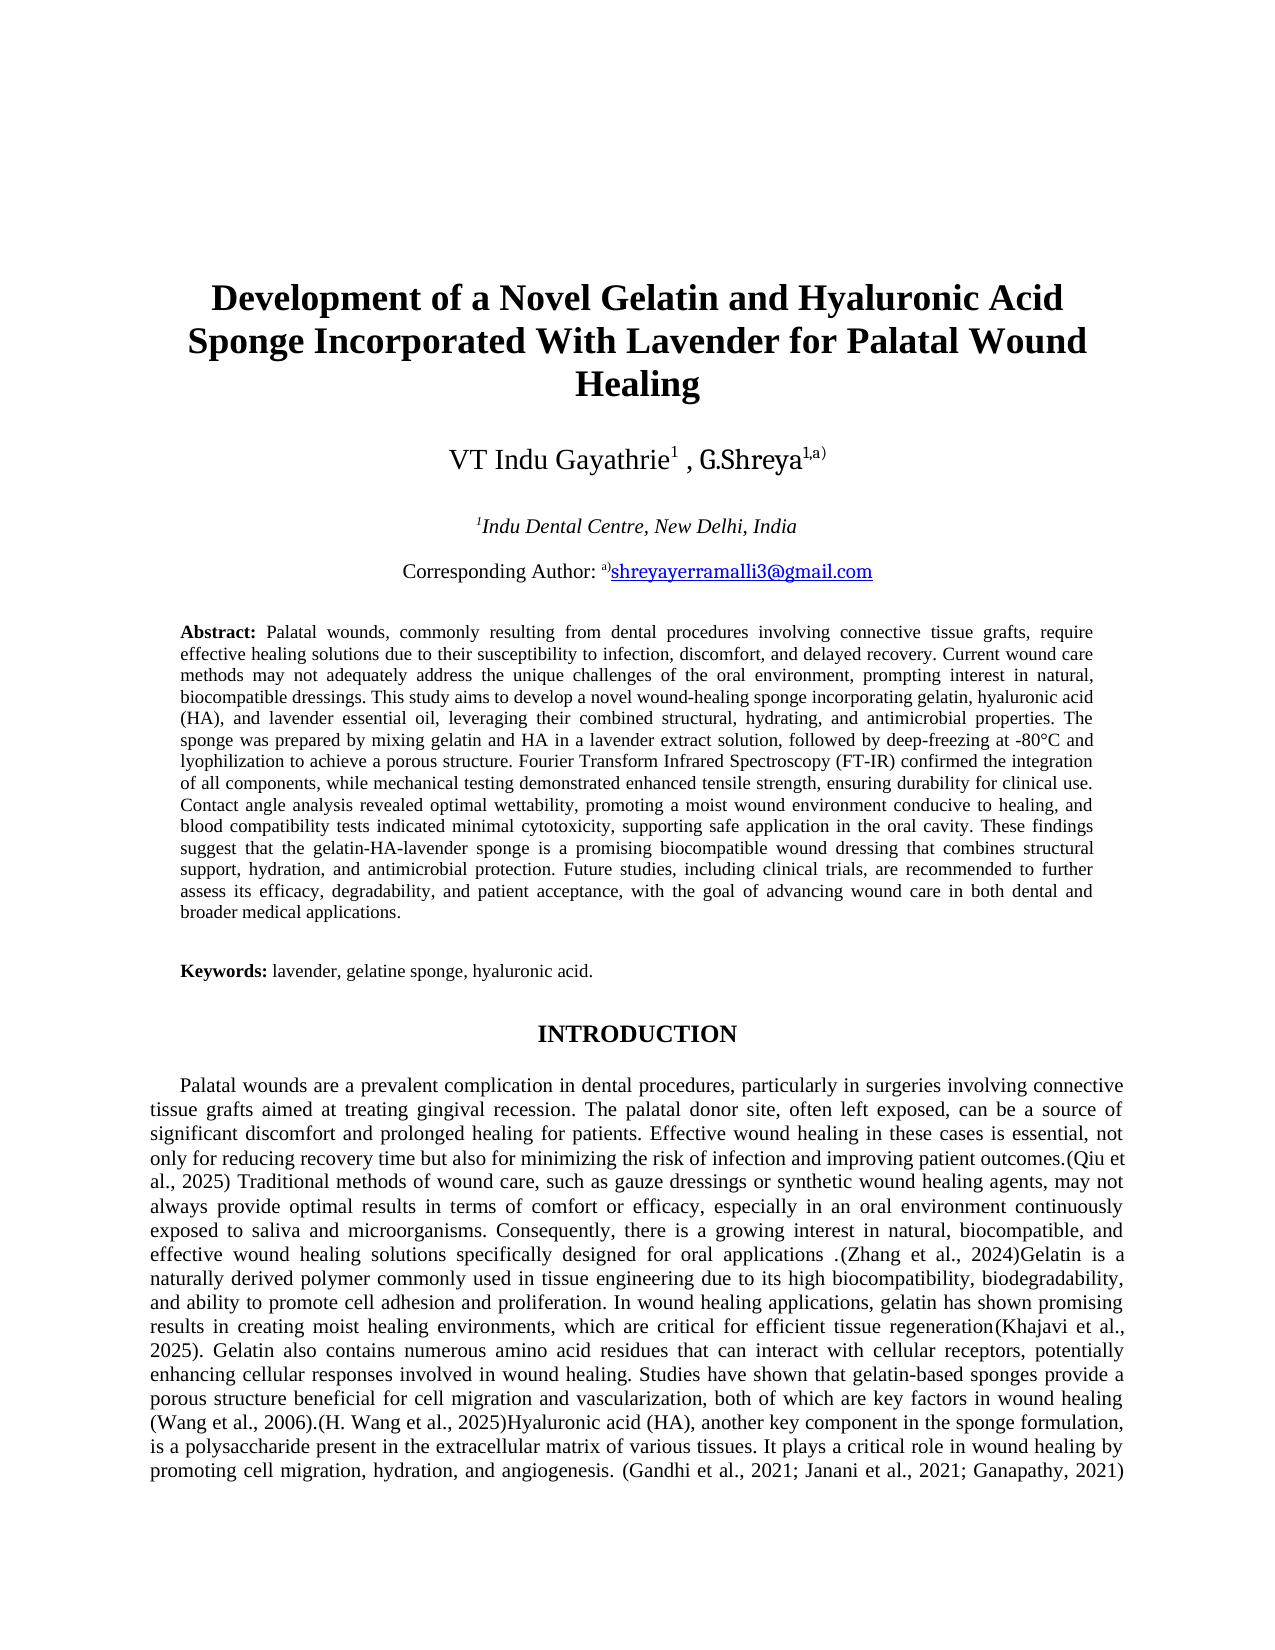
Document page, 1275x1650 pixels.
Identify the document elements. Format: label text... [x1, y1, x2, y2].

subtitle INTRODUCTION [150, 1019, 1125, 1048]
text Corresponding Author: a)shreyayerramalli3@gmail.com [150, 559, 1125, 583]
text Keywords: lavender, gelatine sponge, hyaluronic acid. [180, 960, 1095, 982]
text Abstract: Palatal wounds, commonly resulting from dental procedures involving connective tissue grafts, require effective healing solutions due to their susceptibility to infection, discomfort, and delayed recovery. Current wound care methods may not adequately address the unique challenges of the oral environment, prompting interest in natural, biocompatible dressings. This study aims to develop a novel wound-healing sponge incorporating gelatin, hyaluronic acid (HA), and lavender essential oil, leveraging their combined structural, hydrating, and antimicrobial properties. The sponge was prepared by mixing gelatin and HA in a lavender extract solution, followed by deep-freezing at -80°C and lyophilization to achieve a porous structure. Fourier Transform Infrared Spectroscopy (FT-IR) confirmed the integration of all components, while mechanical testing demonstrated enhanced tensile strength, ensuring durability for clinical use. Contact angle analysis revealed optimal wettability, promoting a moist wound environment conducive to healing, and blood compatibility tests indicated minimal cytotoxicity, supporting safe application in the oral cavity. These findings suggest that the gelatin-HA-lavender sponge is a promising biocompatible wound dressing that combines structural support, hydration, and antimicrobial protection. Future studies, including clinical trials, are recommended to further assess its efficacy, degradability, and patient acceptance, with the goal of advancing wound care in both dental and broader medical applications. [180, 621, 1095, 923]
text VT Indu Gayathrie1 , G.Shreya1,a) [150, 442, 1125, 476]
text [150, 1073, 1125, 1482]
text 1Indu Dental Centre, New Delhi, India [150, 514, 1125, 538]
title Development of a Novel Gelatin and Hyaluronic Acid Sponge Incorporated With Lavender for Palatal Wound Healing [150, 275, 1125, 404]
